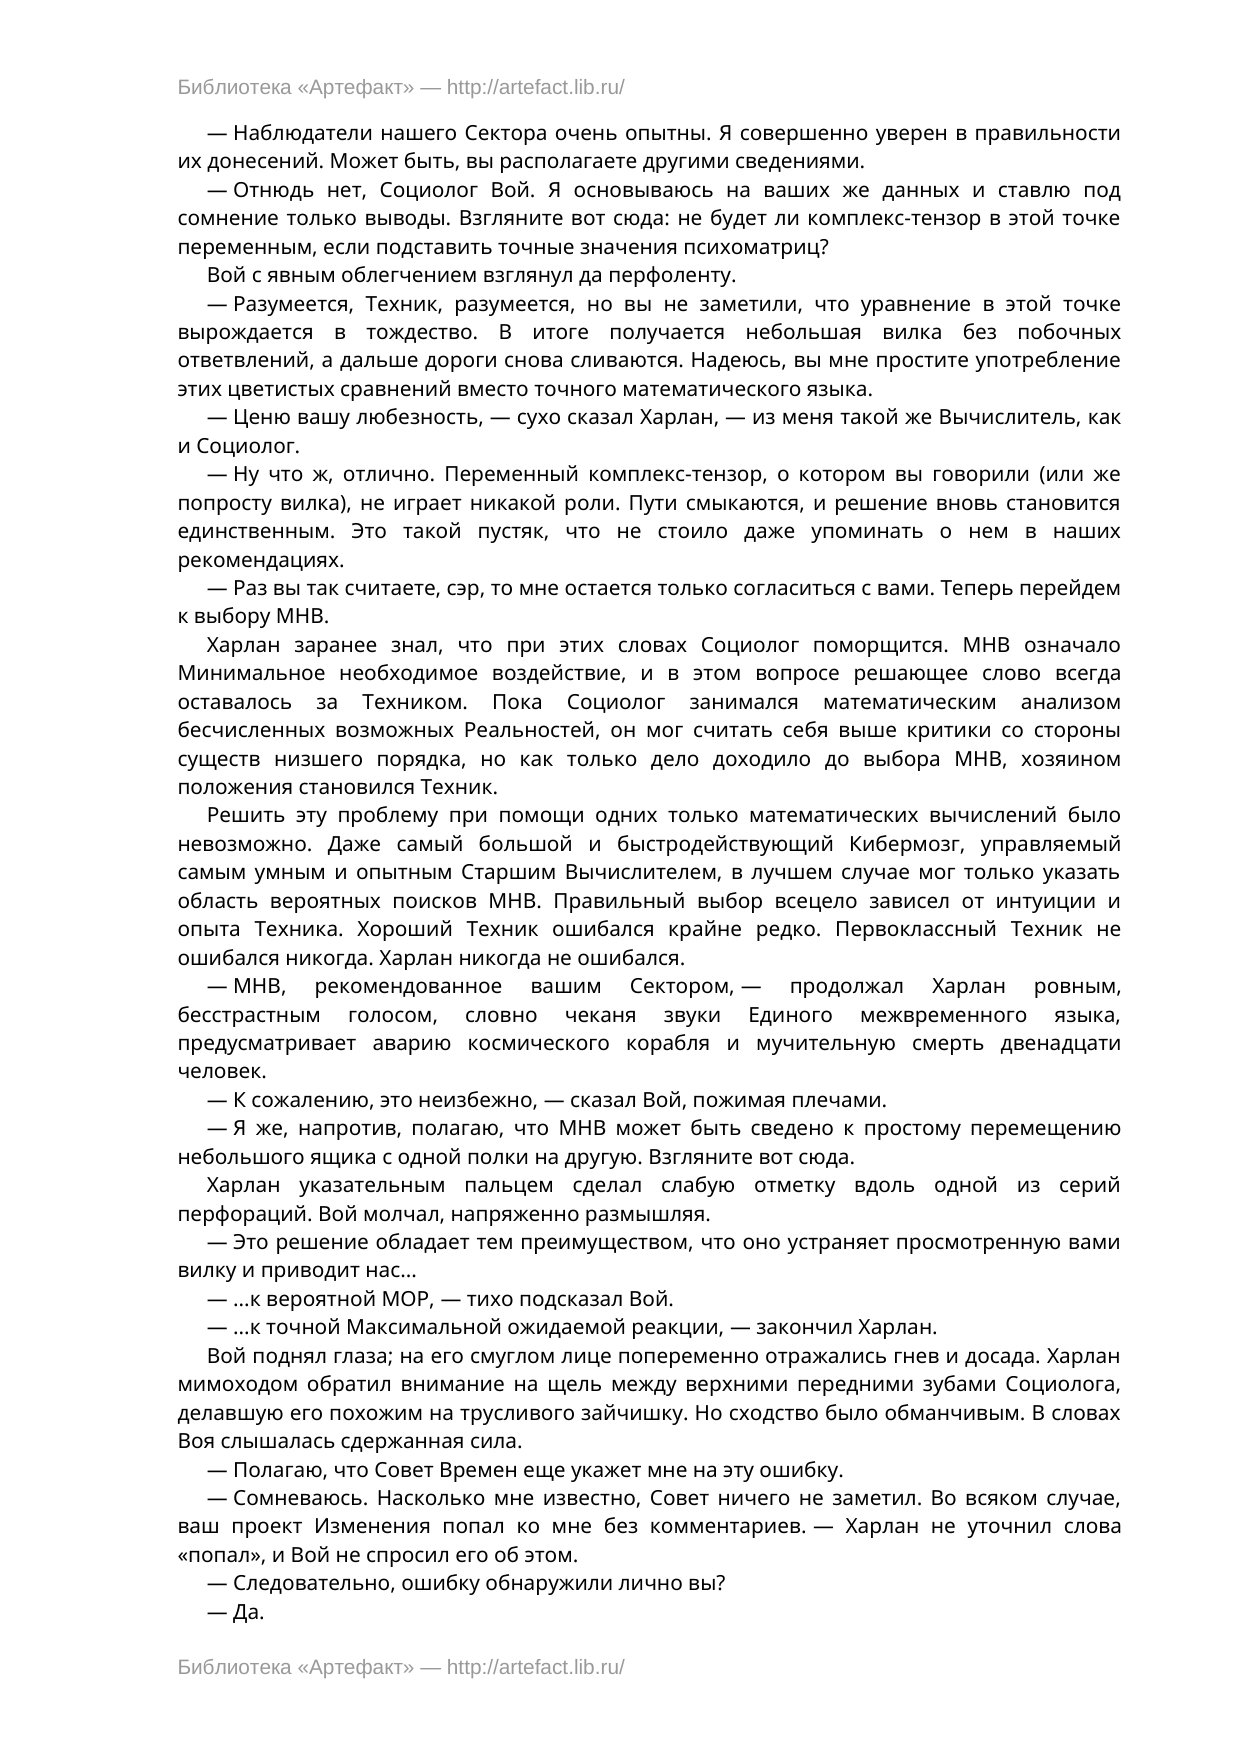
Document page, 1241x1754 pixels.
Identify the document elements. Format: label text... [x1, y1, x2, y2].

text Харлан заранее знал, что при этих словах Социолог поморщится. МНВ означало Минимальное необходимое воздействие, и в этом вопросе решающее слово всегда оставалось за Техником. Пока Социолог занимался математическим анализом бесчисленных возможных Реальностей, он мог считать себя выше критики со стороны существ низшего порядка, но как только дело доходило до выбора МНВ, хозяином положения становился Техник. [177, 630, 1122, 801]
text — Раз вы так считаете, сэр, то мне остается только согласиться с вами. Теперь перейдем к выбору МНВ. [177, 573, 1122, 630]
text — Сомневаюсь. Насколько мне известно, Совет ничего не заметил. Во всяком случае, ваш проект Изменения попал ко мне без комментариев. — Харлан не уточнил слова «попал», и Вой не спросил его об этом. [177, 1483, 1122, 1568]
text Вой с явным облегчением взглянул да перфоленту. [177, 260, 1122, 289]
text — ...к точной Максимальной ожидаемой реакции, — закончил Харлан. [177, 1312, 1122, 1341]
text — Я же, напротив, полагаю, что МНВ может быть сведено к простому перемещению небольшого ящика с одной полки на другую. Взгляните вот сюда. [177, 1113, 1122, 1170]
text — МНВ, рекомендованное вашим Сектором, — продолжал Харлан ровным, бесстрастным голосом, словно чеканя звуки Единого межвременного языка, предусматривает аварию космического корабля и мучительную смерть двенадцати человек. [177, 971, 1122, 1085]
text — Да. [177, 1597, 1122, 1625]
text — Отнюдь нет, Социолог Вой. Я основываюсь на ваших же данных и ставлю под сомнение только выводы. Взгляните вот сюда: не будет ли комплекс-тензор в этой точке переменным, если подставить точные значения психоматриц? [177, 175, 1122, 260]
text Харлан указательным пальцем сделал слабую отметку вдоль одной из серий перфораций. Вой молчал, напряженно размышляя. [177, 1170, 1122, 1227]
text Решить эту проблему при помощи одних только математических вычислений было невозможно. Даже самый большой и быстродействующий Кибермозг, управляемый самым умным и опытным Старшим Вычислителем, в лучшем случае мог только указать область вероятных поисков МНВ. Правильный выбор всецело зависел от интуиции и опыта Техника. Хороший Техник ошибался крайне редко. Первоклассный Техник не ошибался никогда. Харлан никогда не ошибался. [177, 801, 1122, 971]
text — ...к вероятной МОР, — тихо подсказал Вой. [177, 1284, 1122, 1312]
text — Разумеется, Техник, разумеется, но вы не заметили, что уравнение в этой точке вырождается в тождество. В итоге получается небольшая вилка без побочных ответвлений, а дальше дороги снова сливаются. Надеюсь, вы мне простите употребление этих цветистых сравнений вместо точного математического языка. [177, 289, 1122, 402]
text — Это решение обладает тем преимуществом, что оно устраняет просмотренную вами вилку и приводит нас... [177, 1227, 1122, 1284]
text — Ценю вашу любезность, — сухо сказал Харлан, — из меня такой же Вычислитель, как и Социолог. [177, 402, 1122, 459]
text — Ну что ж, отлично. Переменный комплекс-тензор, о котором вы говорили (или же попросту вилка), не играет никакой роли. Пути смыкаются, и решение вновь становится единственным. Это такой пустяк, что не стоило даже упоминать о нем в наших рекомендациях. [177, 459, 1122, 573]
text — Полагаю, что Совет Времен еще укажет мне на эту ошибку. [177, 1455, 1122, 1483]
text — Следовательно, ошибку обнаружили лично вы? [177, 1568, 1122, 1597]
text — Наблюдатели нашего Сектора очень опытны. Я совершенно уверен в правильности их донесений. Может быть, вы располагаете другими сведениями. [177, 118, 1122, 175]
text Вой поднял глаза; на его смуглом лице попеременно отражались гнев и досада. Харлан мимоходом обратил внимание на щель между верхними передними зубами Социолога, делавшую его похожим на трусливого зайчишку. Но сходство было обманчивым. В словах Воя слышалась сдержанная сила. [177, 1341, 1122, 1455]
text — К сожалению, это неизбежно, — сказал Вой, пожимая плечами. [177, 1085, 1122, 1113]
